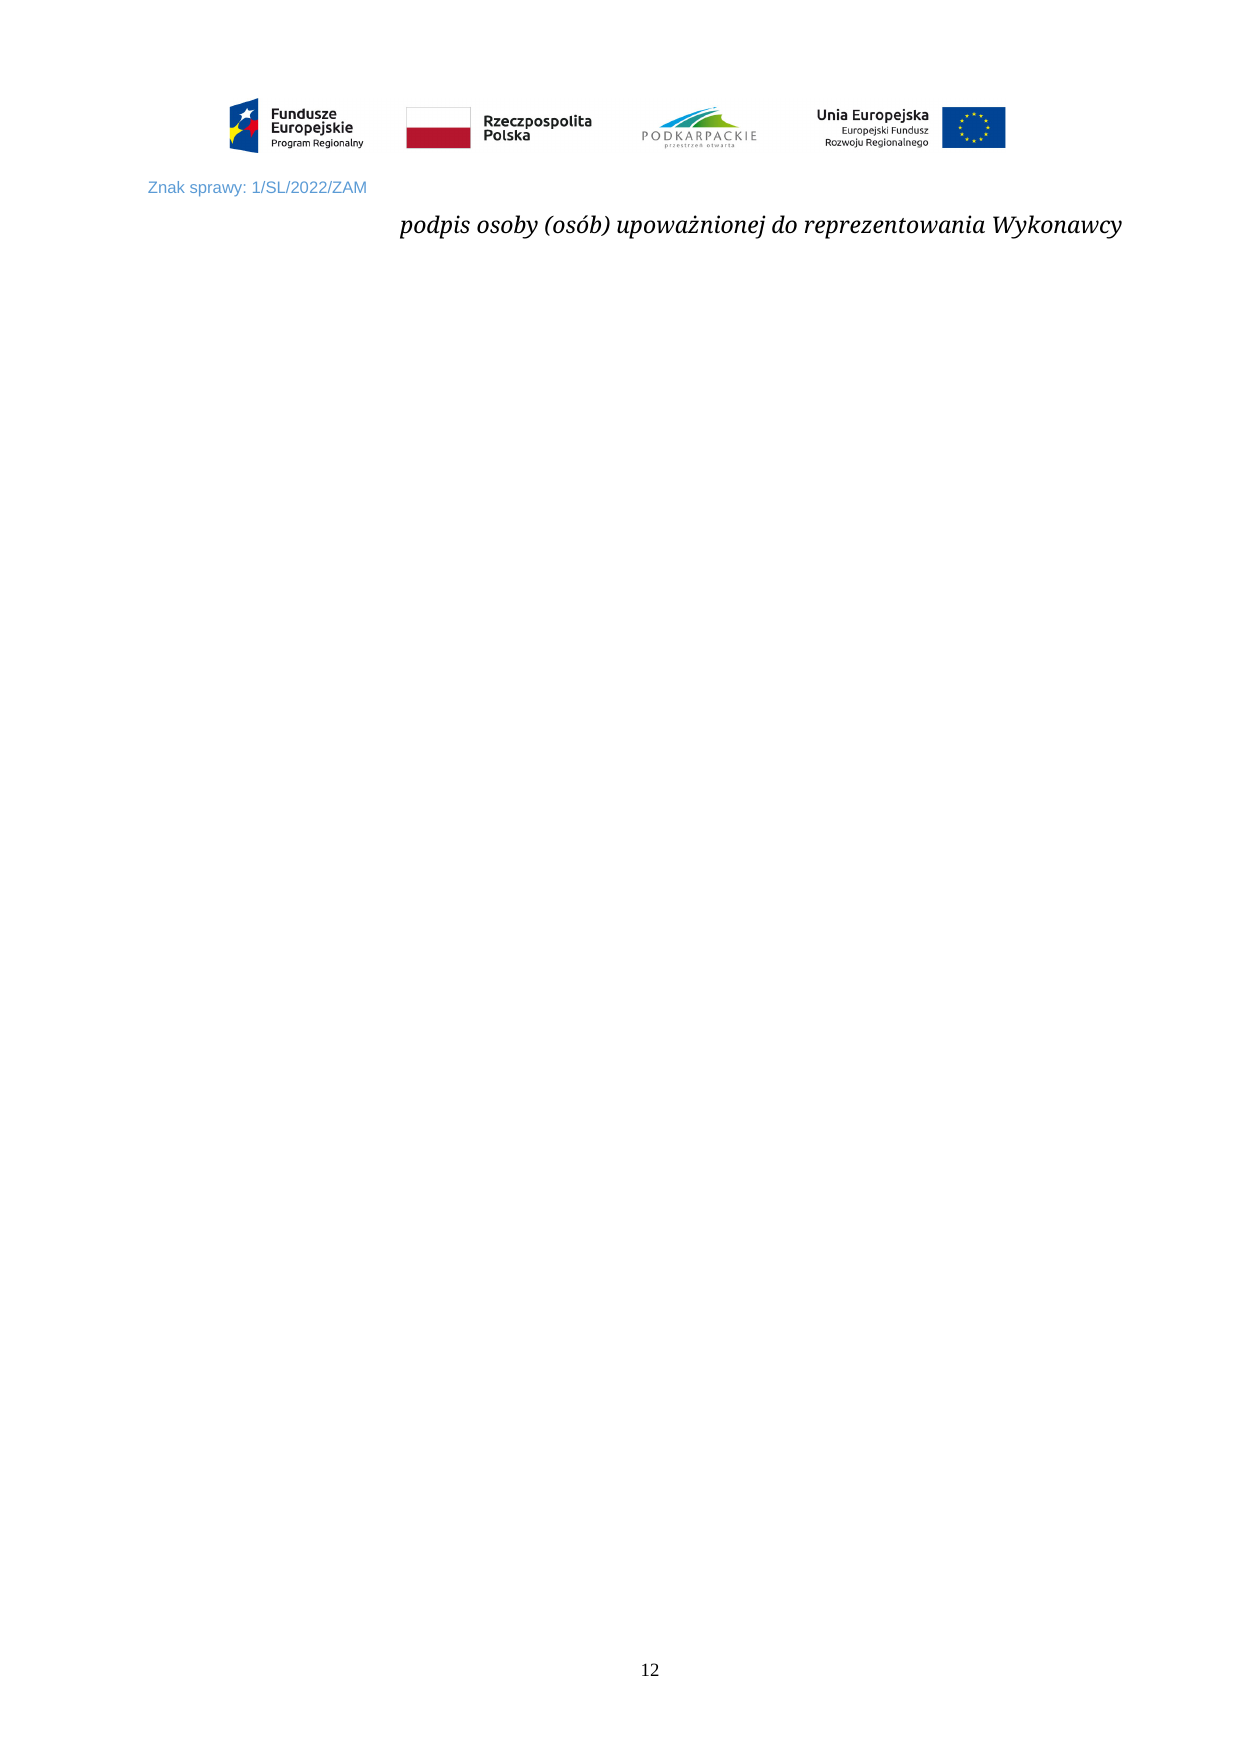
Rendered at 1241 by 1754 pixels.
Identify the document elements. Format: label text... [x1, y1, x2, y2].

text podpis osoby (osób) upoważnionej do reprezentowania Wykonawcy [148, 209, 1125, 241]
picture [229, 98, 1006, 153]
